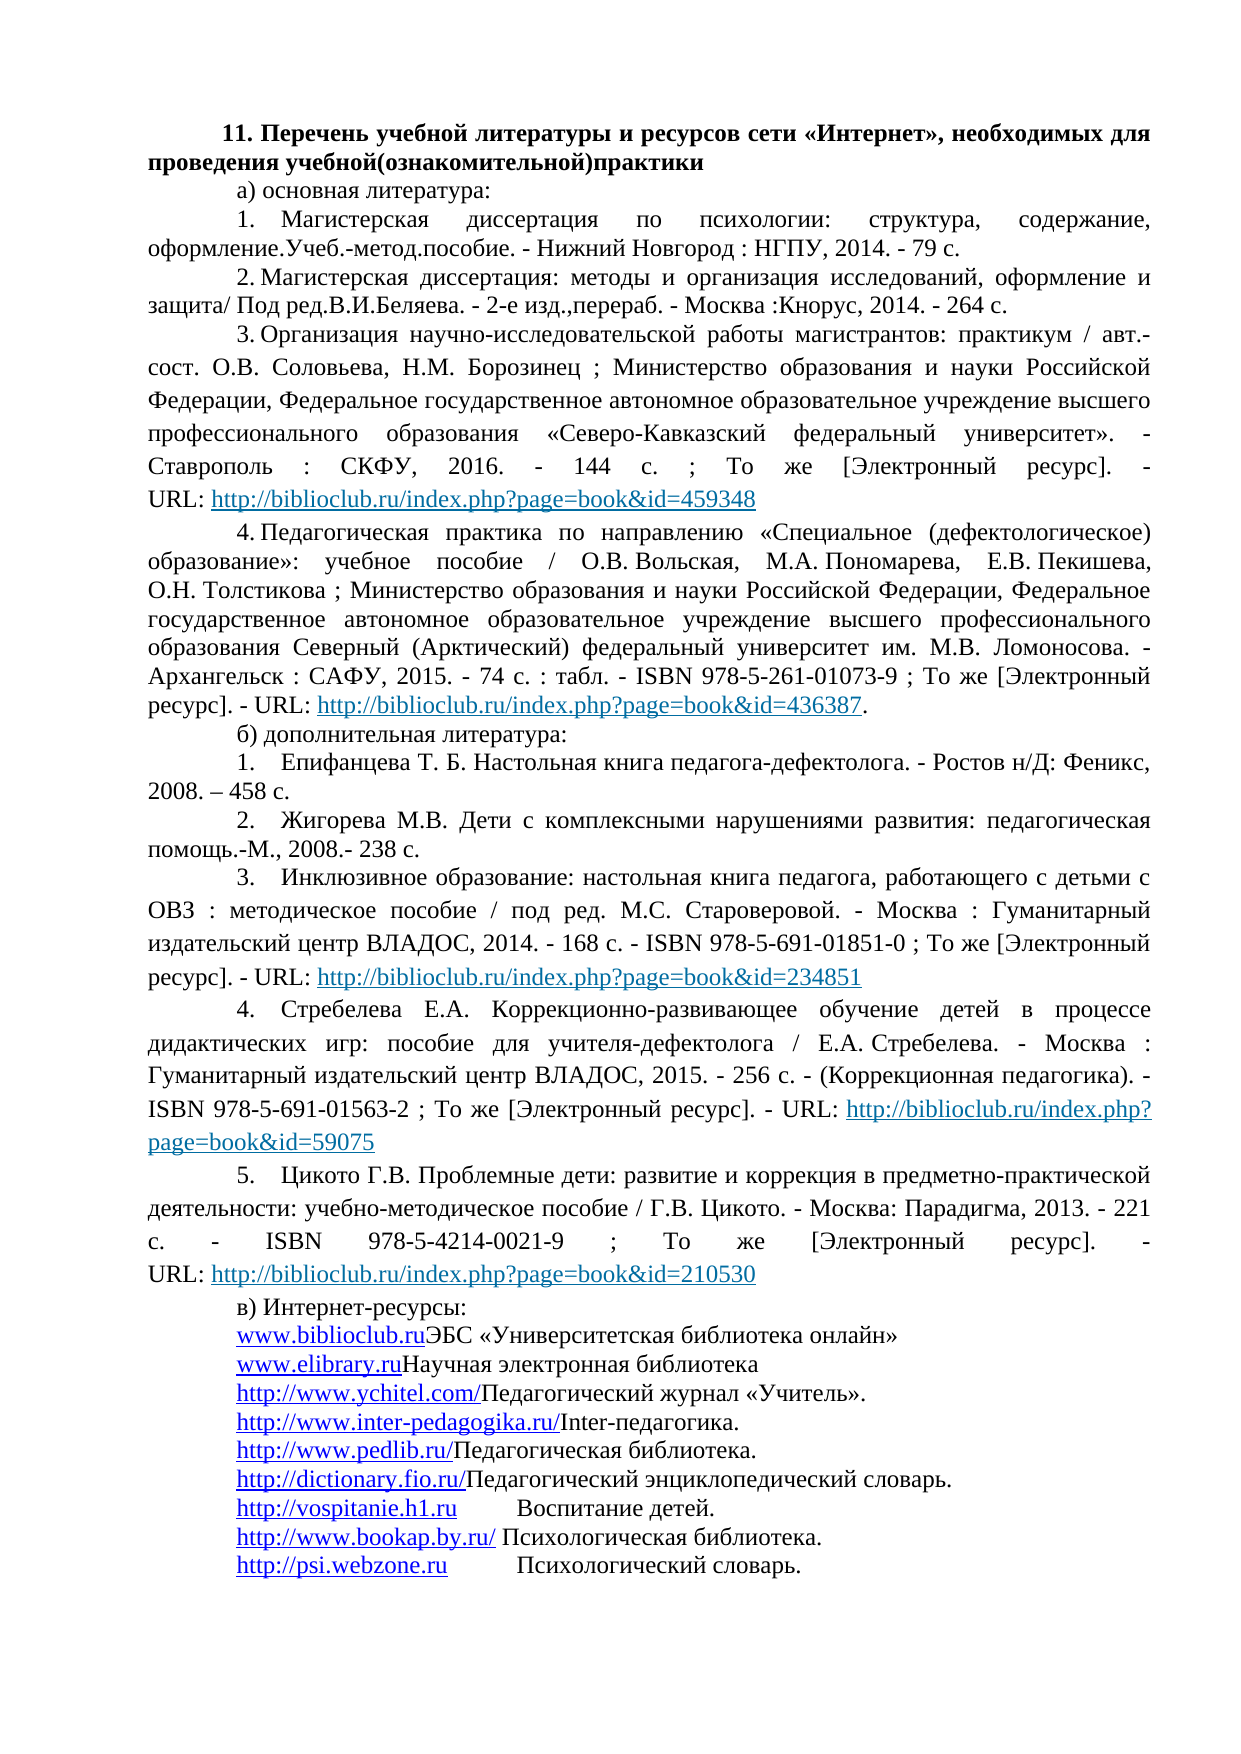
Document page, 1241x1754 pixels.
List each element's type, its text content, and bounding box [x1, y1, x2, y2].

text 11. Перечень учебной литературы и ресурсов сети «Интернет», необходимых для проведения учебной(ознакомительной)практики [148, 118, 1152, 176]
list Стребелева Е.А. Коррекционно-развивающее обучение детей в процессе дидактических игр: пособие для учителя-дефектолога / Е.А. Стребелева. - Москва : Гуманитарный издательский центр ВЛАДОС, 2015. - 256 с. - (Коррекционная педагогика). - ISBN 978-5-691-01563-2 ; То же [Электронный ресурс]. - URL: http://biblioclub.ru/index.php?page=book&id=59075 [148, 994, 1152, 1155]
text www.biblioclub.ruЭБС «Университетская библиотека онлайн» [148, 1321, 1152, 1349]
list Жигорева М.В. Дети с комплексными нарушениями развития: педагогическая помощь.-М., 2008.- 238 с. [148, 805, 1152, 862]
list Магистерская диссертация: методы и организация исследований, оформление и защита/ Под ред.В.И.Беляева. - 2-е изд.,перераб. - Москва :Кнорус, 2014. - 264 с. [148, 262, 1152, 319]
text www.elibrary.ruНаучная электронная библиотека [148, 1349, 1152, 1378]
text http://psi.webzone.ru Психологический словарь. [148, 1551, 1152, 1579]
text http://www.ychitel.com/Педагогический журнал «Учитель». [148, 1378, 1152, 1407]
list Епифанцева Т. Б. Настольная книга педагога-дефектолога. - Ростов н/Д: Феникс, 2008. – 458 с. [148, 747, 1152, 805]
text в) Интернет-ресурсы: [148, 1292, 1152, 1321]
text http://www.pedlib.ru/Педагогическая библиотека. [148, 1436, 1152, 1464]
text http://vospitanie.h1.ru Воспитание детей. [148, 1493, 1152, 1522]
list Магистерская диссертация по психологии: структура, содержание, оформление.Учеб.-метод.пособие. - Нижний Новгород : НГПУ, 2014. - 79 с. [148, 204, 1152, 262]
text а) основная литература: [148, 176, 1152, 204]
list Педагогическая практика по направлению «Специальное (дефектологическое) образование»: учебное пособие / О.В. Вольская, М.А. Пономарева, Е.В. Пекишева, О.Н. Толстикова ; Министерство образования и науки Российской Федерации, Федеральное государственное автономное образовательное учреждение высшего профессионального образования Северный (Арктический) федеральный университет им. М.В. Ломоносова. - Архангельск : САФУ, 2015. - 74 с. : табл. - ISBN 978-5-261-01073-9 ; То же [Электронный ресурс]. - URL: http://biblioclub.ru/index.php?page=book&id=436387. [148, 517, 1152, 719]
list Цикото Г.В. Проблемные дети: развитие и коррекция в предметно-практической деятельности: учебно-методическое пособие / Г.В. Цикото. - Москва: Парадигма, 2013. - 221 с. - ISBN 978-5-4214-0021-9 ; То же [Электронный ресурс]. - URL: http://biblioclub.ru/index.php?page=book&id=210530 [148, 1160, 1152, 1287]
text http://www.inter-pedagogika.ru/Inter-педагогика. [148, 1407, 1152, 1436]
text б) дополнительная литература: [148, 719, 1152, 747]
list Организация научно-исследовательской работы магистрантов: практикум / авт.-сост. О.В. Соловьева, Н.М. Борозинец ; Министерство образования и науки Российской Федерации, Федеральное государственное автономное образовательное учреждение высшего профессионального образования «Северо-Кавказский федеральный университет». - Ставрополь : СКФУ, 2016. - 144 с. ; То же [Электронный ресурс]. - URL: http://biblioclub.ru/index.php?page=book&id=459348 [148, 319, 1152, 513]
list Инклюзивное образование: настольная книга педагога, работающего с детьми с ОВЗ : методическое пособие / под ред. М.С. Староверовой. - Москва : Гуманитарный издательский центр ВЛАДОС, 2014. - 168 с. - ISBN 978-5-691-01851-0 ; То же [Электронный ресурс]. - URL: http://biblioclub.ru/index.php?page=book&id=234851 [148, 862, 1152, 990]
text http://dictionary.fio.ru/Педагогический энциклопедический словарь. [148, 1464, 1152, 1493]
text http://www.bookap.by.ru/ Психологическая библиотека. [148, 1522, 1152, 1551]
